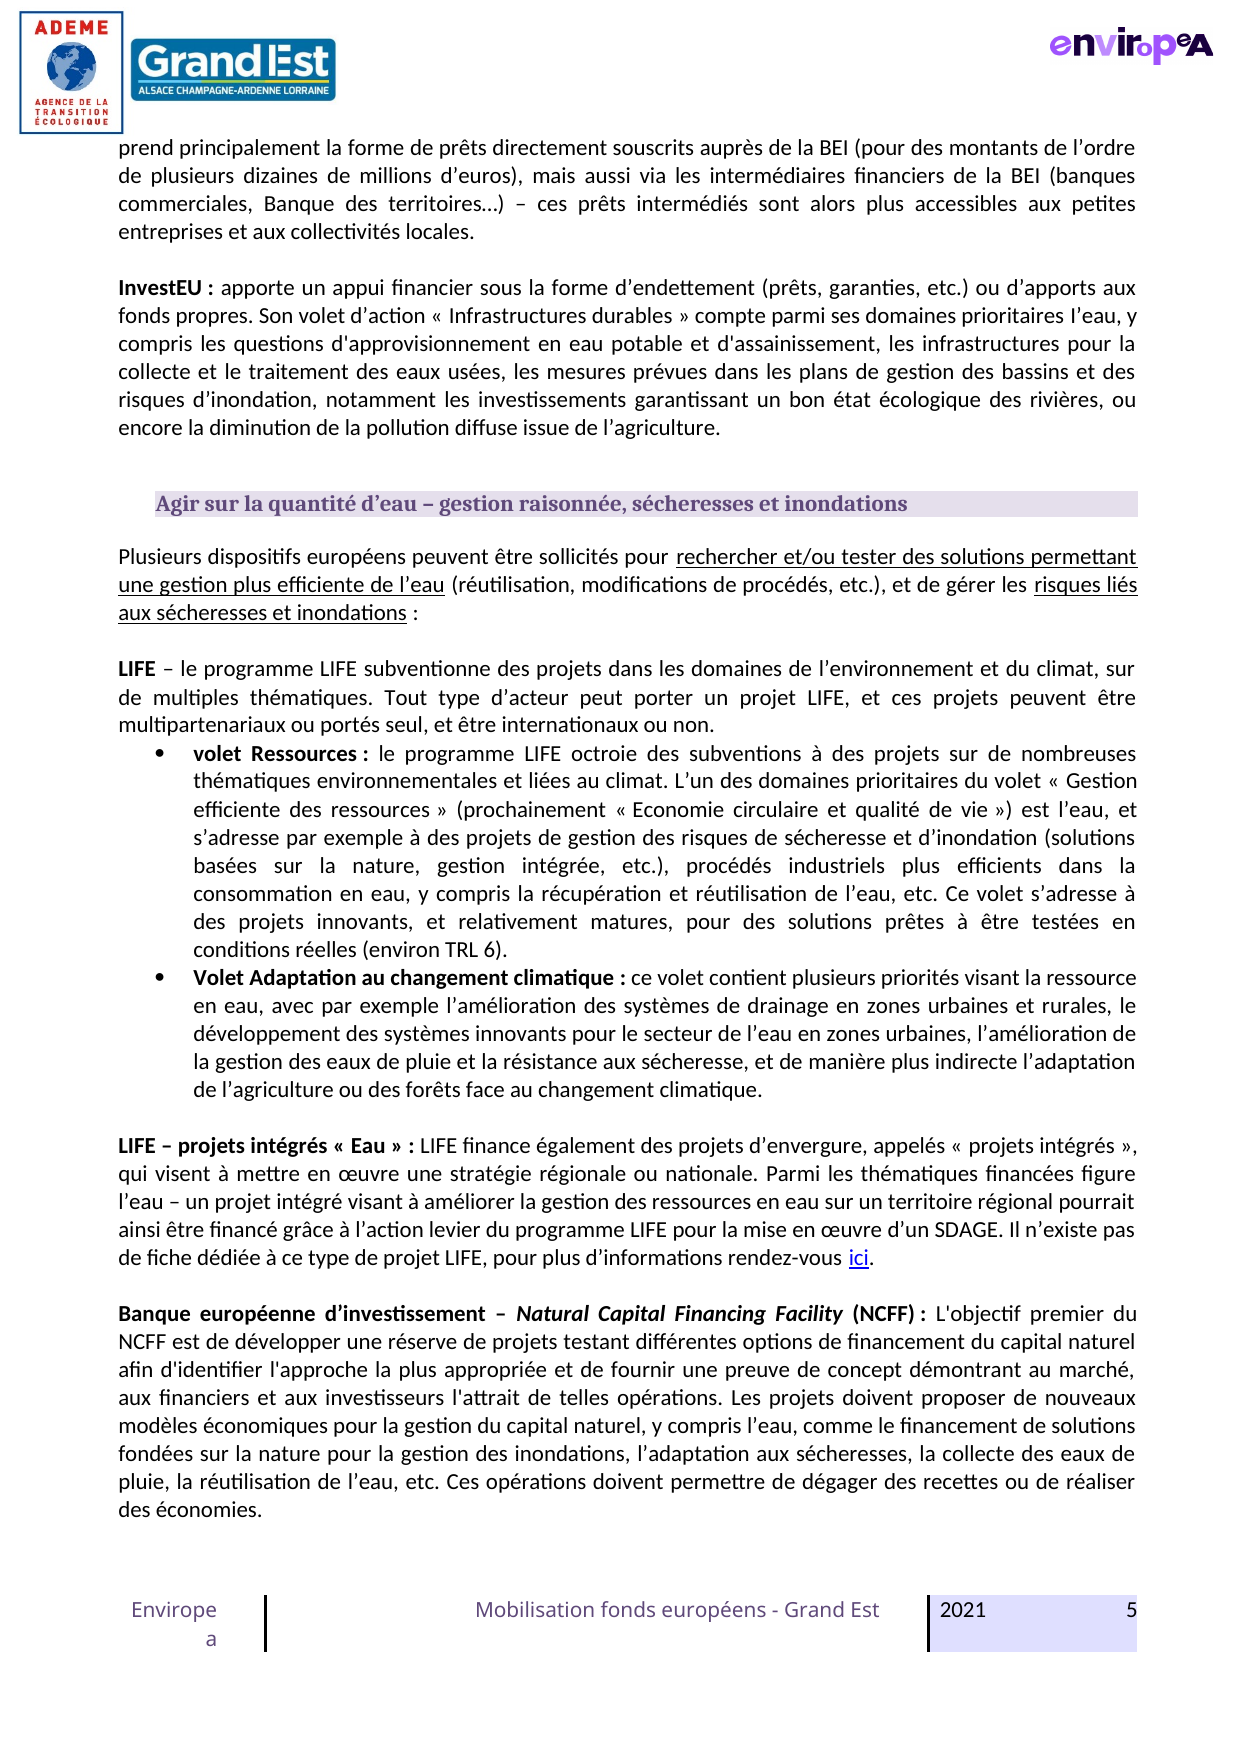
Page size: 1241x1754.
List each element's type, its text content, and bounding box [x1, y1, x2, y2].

picture [1050, 27, 1214, 65]
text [118, 133, 1138, 245]
text LIFE – le programme LIFE subventionne des projets dans les domaines de l’environnement et du climat, sur de multiples thématiques. Tout type d’acteur peut porter un projet LIFE, et ces projets peuvent être multipartenariaux ou portés seul, et être internationaux ou non. [118, 654, 1138, 739]
text Plusieurs dispositifs européens peuvent être sollicités pour rechercher et/ou tester des solutions permettant une gestion plus efficiente de l’eau (réutilisation, modifications de procédés, etc.), et de gérer les risques liés aux sécheresses et inondations : [118, 542, 1138, 627]
list volet Ressources : le programme LIFE octroie des subventions à des projets sur de nombreuses thématiques environnementales et liées au climat. L’un des domaines prioritaires du volet « Gestion efficiente des ressources » (prochainement « Economie circulaire et qualité de vie ») est l’eau, et s’adresse par exemple à des projets de gestion des risques de sécheresse et d’inondation (solutions basées sur la nature, gestion intégrée, etc.), procédés industriels plus efficients dans la consommation en eau, y compris la récupération et réutilisation de l’eau, etc. Ce volet s’adresse à des projets innovants, et relativement matures, pour des solutions prêtes à être testées en conditions réelles (environ TRL 6). [156, 739, 1138, 963]
text Banque européenne d’investissement – Natural Capital Financing Facility (NCFF) : L'objectif premier du NCFF est de développer une réserve de projets testant différentes options de financement du capital naturel afin d'identifier l'approche la plus appropriée et de fournir une preuve de concept démontrant au marché, aux financiers et aux investisseurs l'attrait de telles opérations. Les projets doivent proposer de nouveaux modèles économiques pour la gestion du capital naturel, y compris l’eau, comme le financement de solutions fondées sur la nature pour la gestion des inondations, l’adaptation aux sécheresses, la collecte des eaux de pluie, la réutilisation de l’eau, etc. Ces opérations doivent permettre de dégager des recettes ou de réaliser des économies. [118, 1299, 1138, 1523]
list Volet Adaptation au changement climatique : ce volet contient plusieurs priorités visant la ressource en eau, avec par exemple l’amélioration des systèmes de drainage en zones urbaines et rurales, le développement des systèmes innovants pour le secteur de l’eau en zones urbaines, l’amélioration de la gestion des eaux de pluie et la résistance aux sécheresse, et de manière plus indirecte l’adaptation de l’agriculture ou des forêts face au changement climatique. [156, 963, 1138, 1103]
picture [5, 7, 339, 138]
subtitle Agir sur la quantité d’eau – gestion raisonnée, sécheresses et inondations [155, 491, 1138, 517]
text LIFE – projets intégrés « Eau » : LIFE finance également des projets d’envergure, appelés « projets intégrés », qui visent à mettre en œuvre une stratégie régionale ou nationale. Parmi les thématiques financées figure l’eau – un projet intégré visant à améliorer la gestion des ressources en eau sur un territoire régional pourrait ainsi être financé grâce à l’action levier du programme LIFE pour la mise en œuvre d’un SDAGE. Il n’existe pas de fiche dédiée à ce type de projet LIFE, pour plus d’informations rendez-vous ici. [118, 1131, 1138, 1271]
text InvestEU : apporte un appui financier sous la forme d’endettement (prêts, garanties, etc.) ou d’apports aux fonds propres. Son volet d’action « Infrastructures durables » compte parmi ses domaines prioritaires I’eau, y compris les questions d'approvisionnement en eau potable et d'assainissement, les infrastructures pour la collecte et le traitement des eaux usées, les mesures prévues dans les plans de gestion des bassins et des risques d’inondation, notamment les investissements garantissant un bon état écologique des rivières, ou encore la diminution de la pollution diffuse issue de l’agriculture. [118, 273, 1138, 441]
